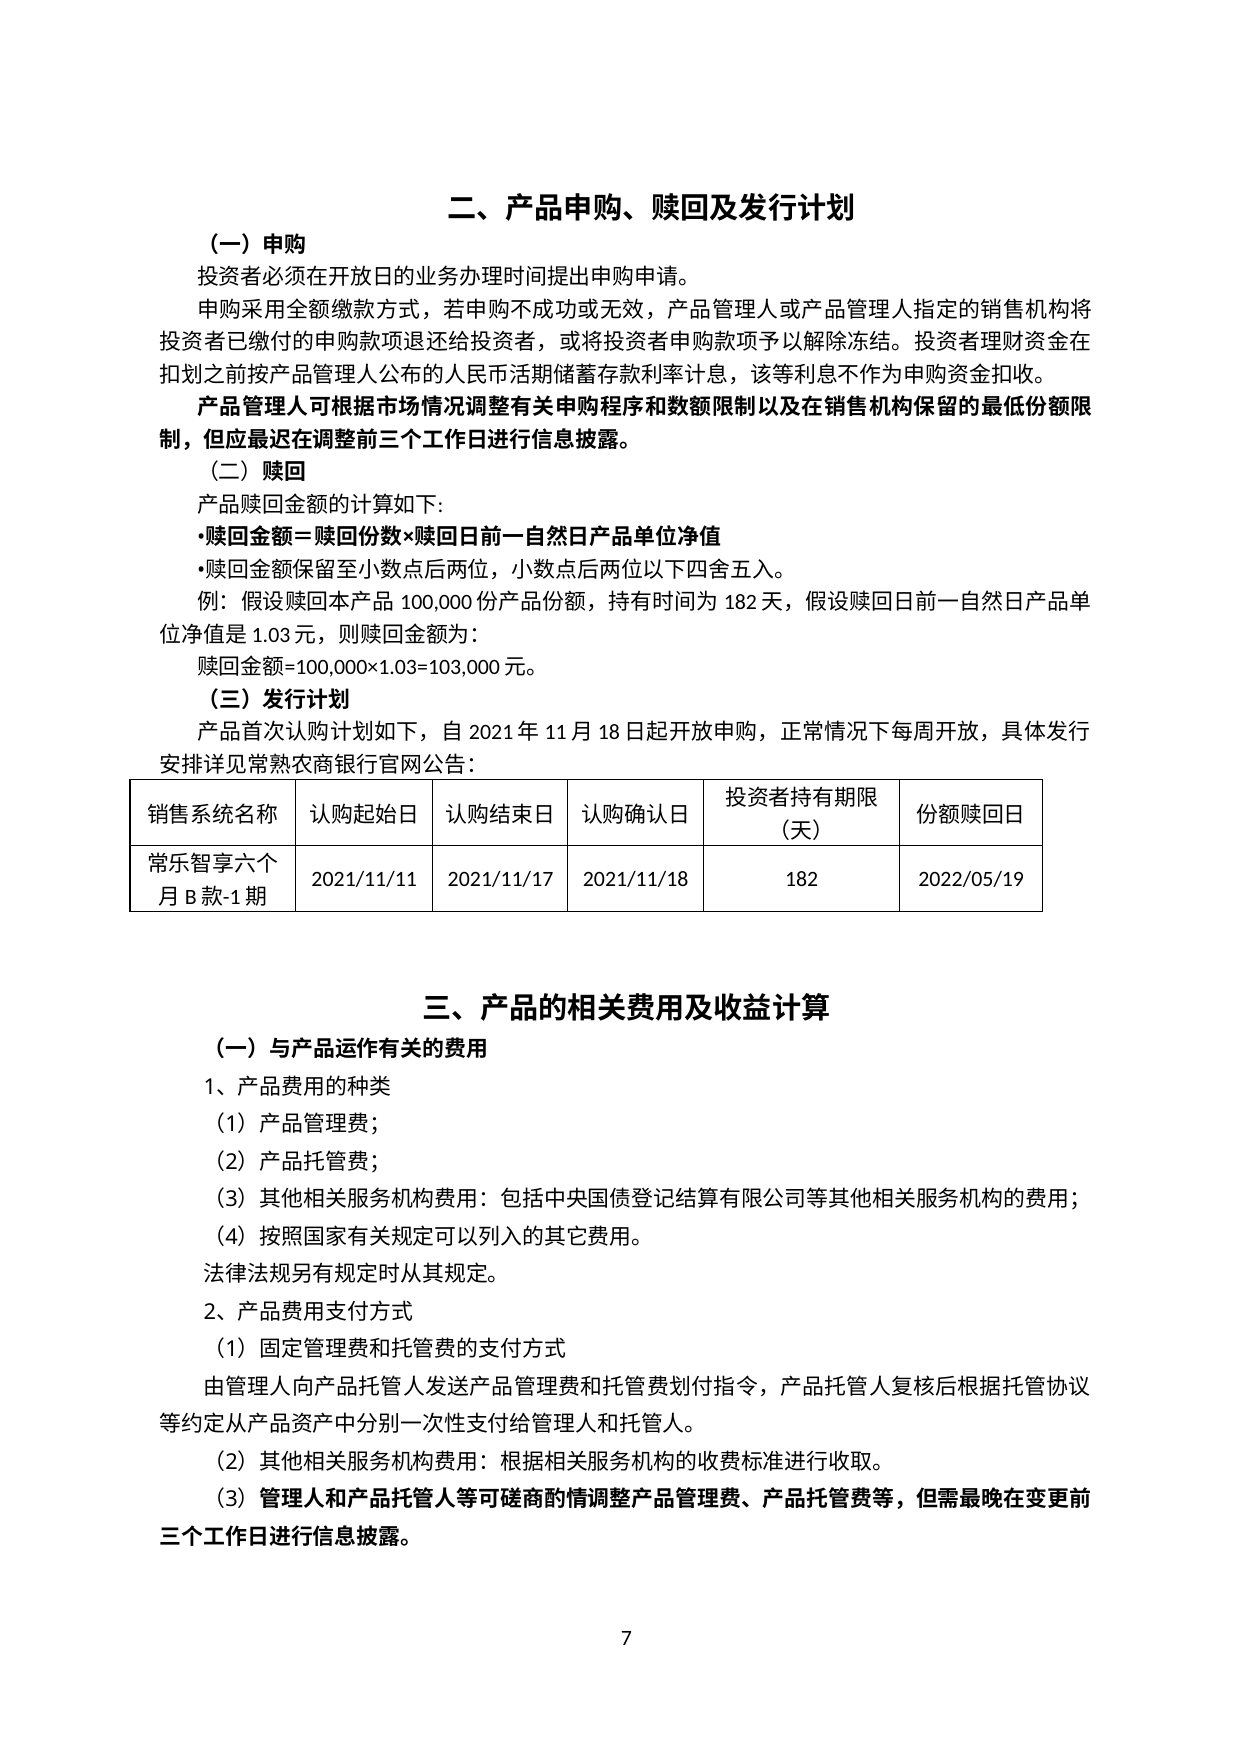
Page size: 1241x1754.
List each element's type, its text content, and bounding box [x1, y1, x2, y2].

text 产品管理人可根据市场情况调整有关申购程序和数额限制以及在销售机构保留的最低份额限制，但应最迟在调整前三个工作日进行信息披露。 [159, 389, 1093, 454]
text （1）固定管理费和托管费的支付方式 [159, 1327, 1093, 1364]
table_cell 2021/11/11 [296, 846, 432, 911]
text （二）赎回 [159, 454, 1093, 486]
text 例：假设赎回本产品100,000份产品份额，持有时间为182天，假设赎回日前一自然日产品单位净值是1.03元，则赎回金额为： [159, 584, 1093, 649]
text （4）按照国家有关规定可以列入的其它费用。 [159, 1214, 1093, 1252]
table_header 销售系统名称 [131, 780, 295, 845]
text （一）与产品运作有关的费用 [159, 1027, 1093, 1064]
text （1）产品管理费； [159, 1102, 1093, 1139]
table_cell 2021/11/18 [568, 846, 703, 911]
subtitle 三、产品的相关费用及收益计算 [159, 984, 1093, 1027]
text 产品赎回金额的计算如下: [159, 486, 1093, 519]
table_header 投资者持有期限（天） [704, 780, 899, 845]
table_header 认购起始日 [296, 780, 432, 845]
table_cell 2021/11/17 [433, 846, 567, 911]
text 产品首次认购计划如下，自2021年11月18日起开放申购，正常情况下每周开放，具体发行安排详见常熟农商银行官网公告： [159, 714, 1093, 779]
table_header 认购结束日 [433, 780, 567, 845]
text 投资者必须在开放日的业务办理时间提出申购申请。 [159, 259, 1093, 291]
text •赎回金额＝赎回份数×赎回日前一自然日产品单位净值 [159, 519, 1093, 551]
text （2）产品托管费； [159, 1139, 1093, 1177]
text （3）管理人和产品托管人等可磋商酌情调整产品管理费、产品托管费等，但需最晚在变更前三个工作日进行信息披露。 [159, 1477, 1093, 1552]
table_cell 2022/05/19 [900, 846, 1042, 911]
table_cell 182 [704, 846, 899, 911]
text （三）发行计划 [159, 681, 1093, 714]
text 1、产品费用的种类 [159, 1064, 1093, 1102]
table_header 认购确认日 [568, 780, 703, 845]
table_cell 常乐智享六个月B款-1期 [131, 846, 295, 911]
text （一）申购 [159, 226, 1093, 259]
table_header 份额赎回日 [900, 780, 1042, 845]
text 由管理人向产品托管人发送产品管理费和托管费划付指令，产品托管人复核后根据托管协议等约定从产品资产中分别一次性支付给管理人和托管人。 [159, 1364, 1093, 1439]
text 二、产品申购、赎回及发行计划 [159, 184, 1093, 226]
text 2、产品费用支付方式 [159, 1289, 1093, 1327]
text 赎回金额=100,000×1.03=103,000元。 [159, 649, 1093, 681]
text （3）其他相关服务机构费用：包括中央国债登记结算有限公司等其他相关服务机构的费用； [159, 1177, 1093, 1214]
text 申购采用全额缴款方式，若申购不成功或无效，产品管理人或产品管理人指定的销售机构将投资者已缴付的申购款项退还给投资者，或将投资者申购款项予以解除冻结。投资者理财资金在扣划之前按产品管理人公布的人民币活期储蓄存款利率计息，该等利息不作为申购资金扣收。 [159, 291, 1093, 389]
text （2）其他相关服务机构费用：根据相关服务机构的收费标准进行收取。 [159, 1439, 1093, 1477]
text 法律法规另有规定时从其规定。 [159, 1252, 1093, 1289]
text •赎回金额保留至小数点后两位，小数点后两位以下四舍五入。 [159, 551, 1093, 584]
